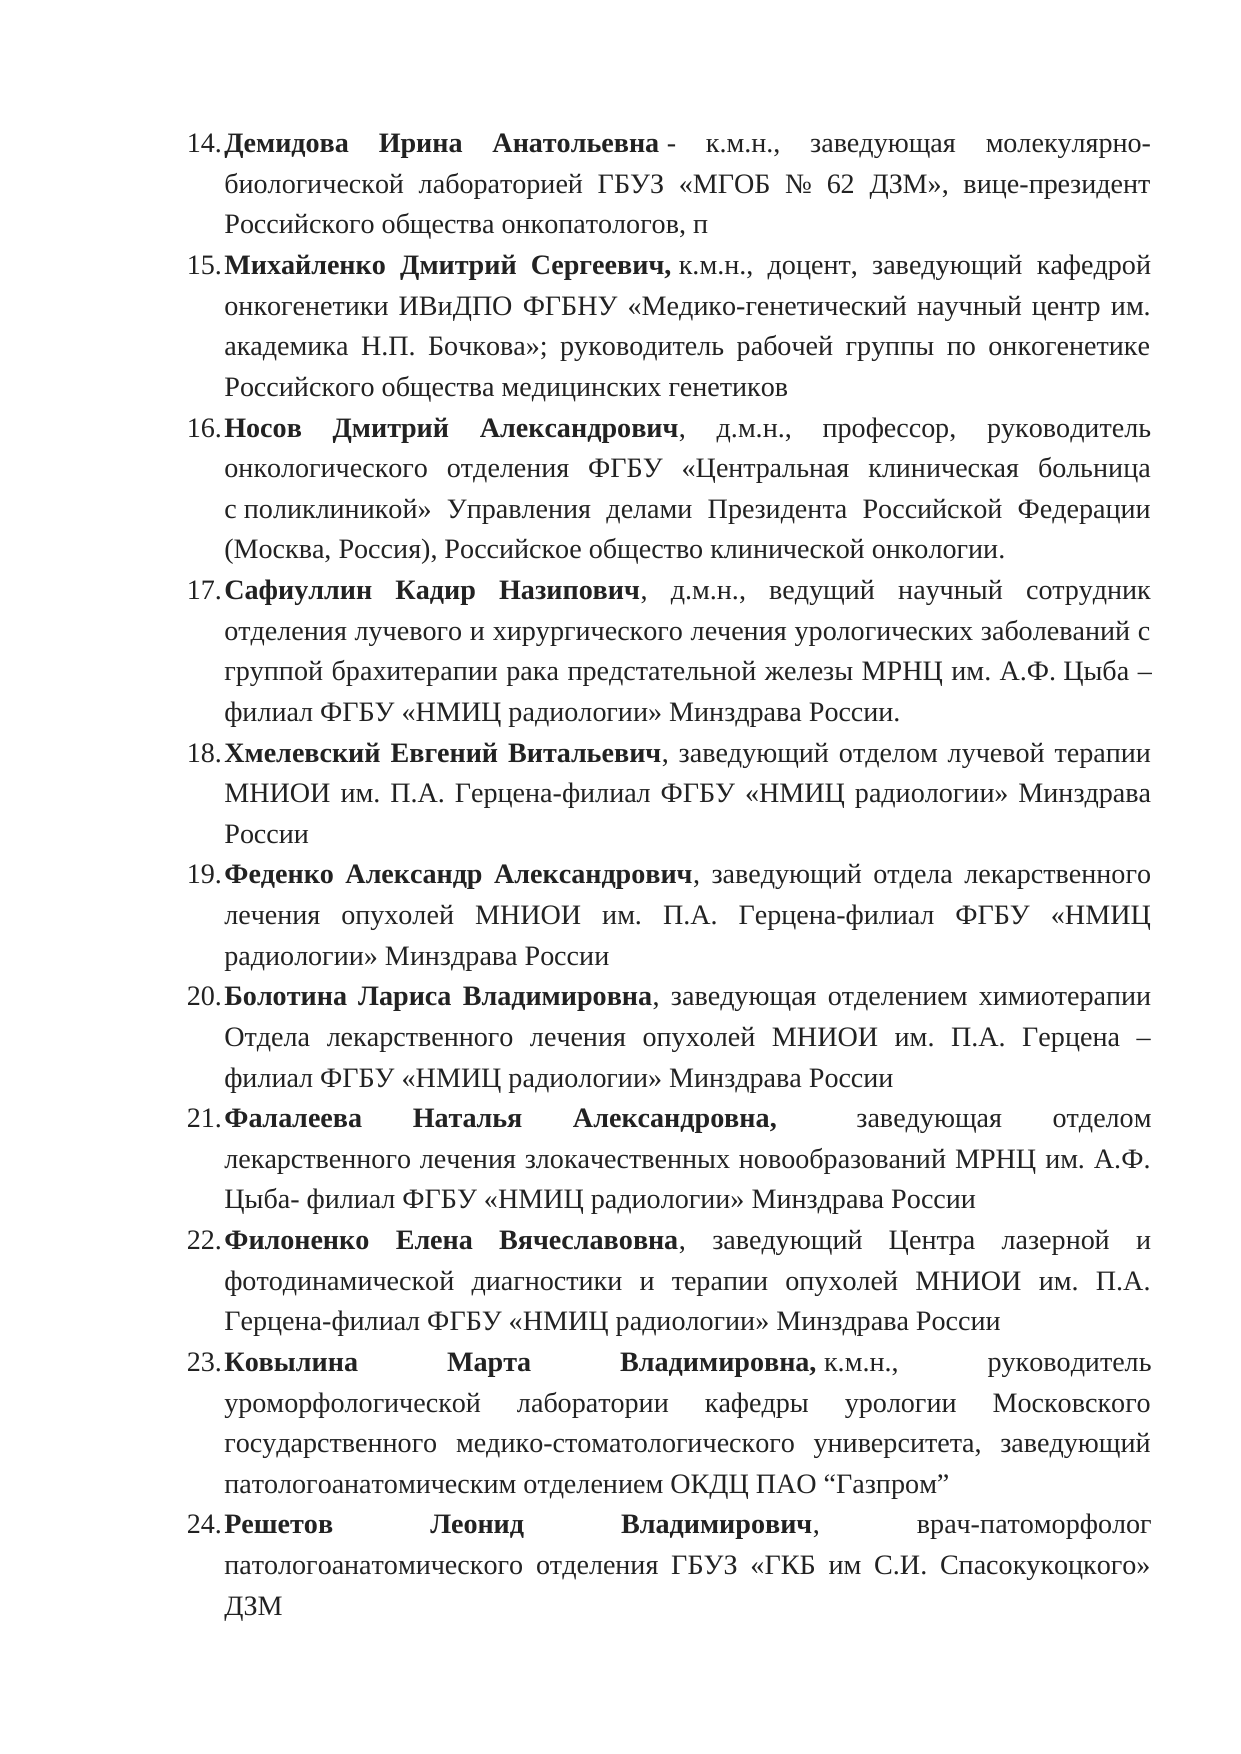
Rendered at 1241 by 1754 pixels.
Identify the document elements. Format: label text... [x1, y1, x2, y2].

list Михайленко Дмитрий Сергеевич, к.м.н., доцент, заведующий кафедрой онкогенетики ИВиДПО ФГБНУ «Медико-генетический научный центр им. академика Н.П. Бочкова»; руководитель рабочей группы по онкогенетике Российского общества медицинских генетиков [187, 240, 1152, 402]
list Болотина Лариса Владимировна, заведующая отделением химиотерапии Отдела лекарственного лечения опухолей МНИОИ им. П.А. Герцена – филиал ФГБУ «НМИЦ радиологии» Минздрава России [187, 971, 1152, 1093]
list Феденко Александр Александрович, заведующий отдела лекарственного лечения опухолей МНИОИ им. П.А. Герцена-филиал ФГБУ «НМИЦ радиологии» Минздрава России [187, 849, 1152, 971]
list Носов Дмитрий Александрович, д.м.н., профессор, руководитель онкологического отделения ФГБУ «Центральная клиническая больница с поликлиникой» Управления делами Президента Российской Федерации (Москва, Россия), Российское общество клинической онкологии. [187, 402, 1152, 565]
list Демидова Ирина Анатольевна - к.м.н., заведующая молекулярно-биологической лабораторией ГБУЗ «МГОБ № 62 ДЗМ», вице-президент Российского общества онкопатологов, п [187, 118, 1152, 240]
list Филоненко Елена Вячеславовна, заведующий Центра лазерной и фотодинамической диагностики и терапии опухолей МНИОИ им. П.А. Герцена-филиал ФГБУ «НМИЦ радиологии» Минздрава России [187, 1215, 1152, 1337]
list Ковылина Марта Владимировна, к.м.н., руководитель уроморфологической лаборатории кафедры урологии Московского государственного медико-стоматологического университета, заведующий патологоанатомическим отделением ОКДЦ ПАО “Газпром” [187, 1337, 1152, 1499]
list Решетов Леонид Владимирович, врач-патоморфолог патологоанатомического отделения ГБУЗ «ГКБ им С.И. Спасокукоцкого» ДЗМ [187, 1499, 1152, 1621]
list Хмелевский Евгений Витальевич, заведующий отделом лучевой терапии МНИОИ им. П.А. Герцена-филиал ФГБУ «НМИЦ радиологии» Минздрава России [187, 727, 1152, 849]
list Сафиуллин Кадир Назипович, д.м.н., ведущий научный сотрудник отделения лучевого и хирургического лечения урологических заболеваний с группой брахитерапии рака предстательной железы МРНЦ им. А.Ф. Цыба – филиал ФГБУ «НМИЦ радиологии» Минздрава России. [187, 565, 1152, 727]
list Фалалеева Наталья Александровна, заведующая отделом лекарственного лечения злокачественных новообразований МРНЦ им. А.Ф. Цыба- филиал ФГБУ «НМИЦ радиологии» Минздрава России [187, 1093, 1152, 1215]
